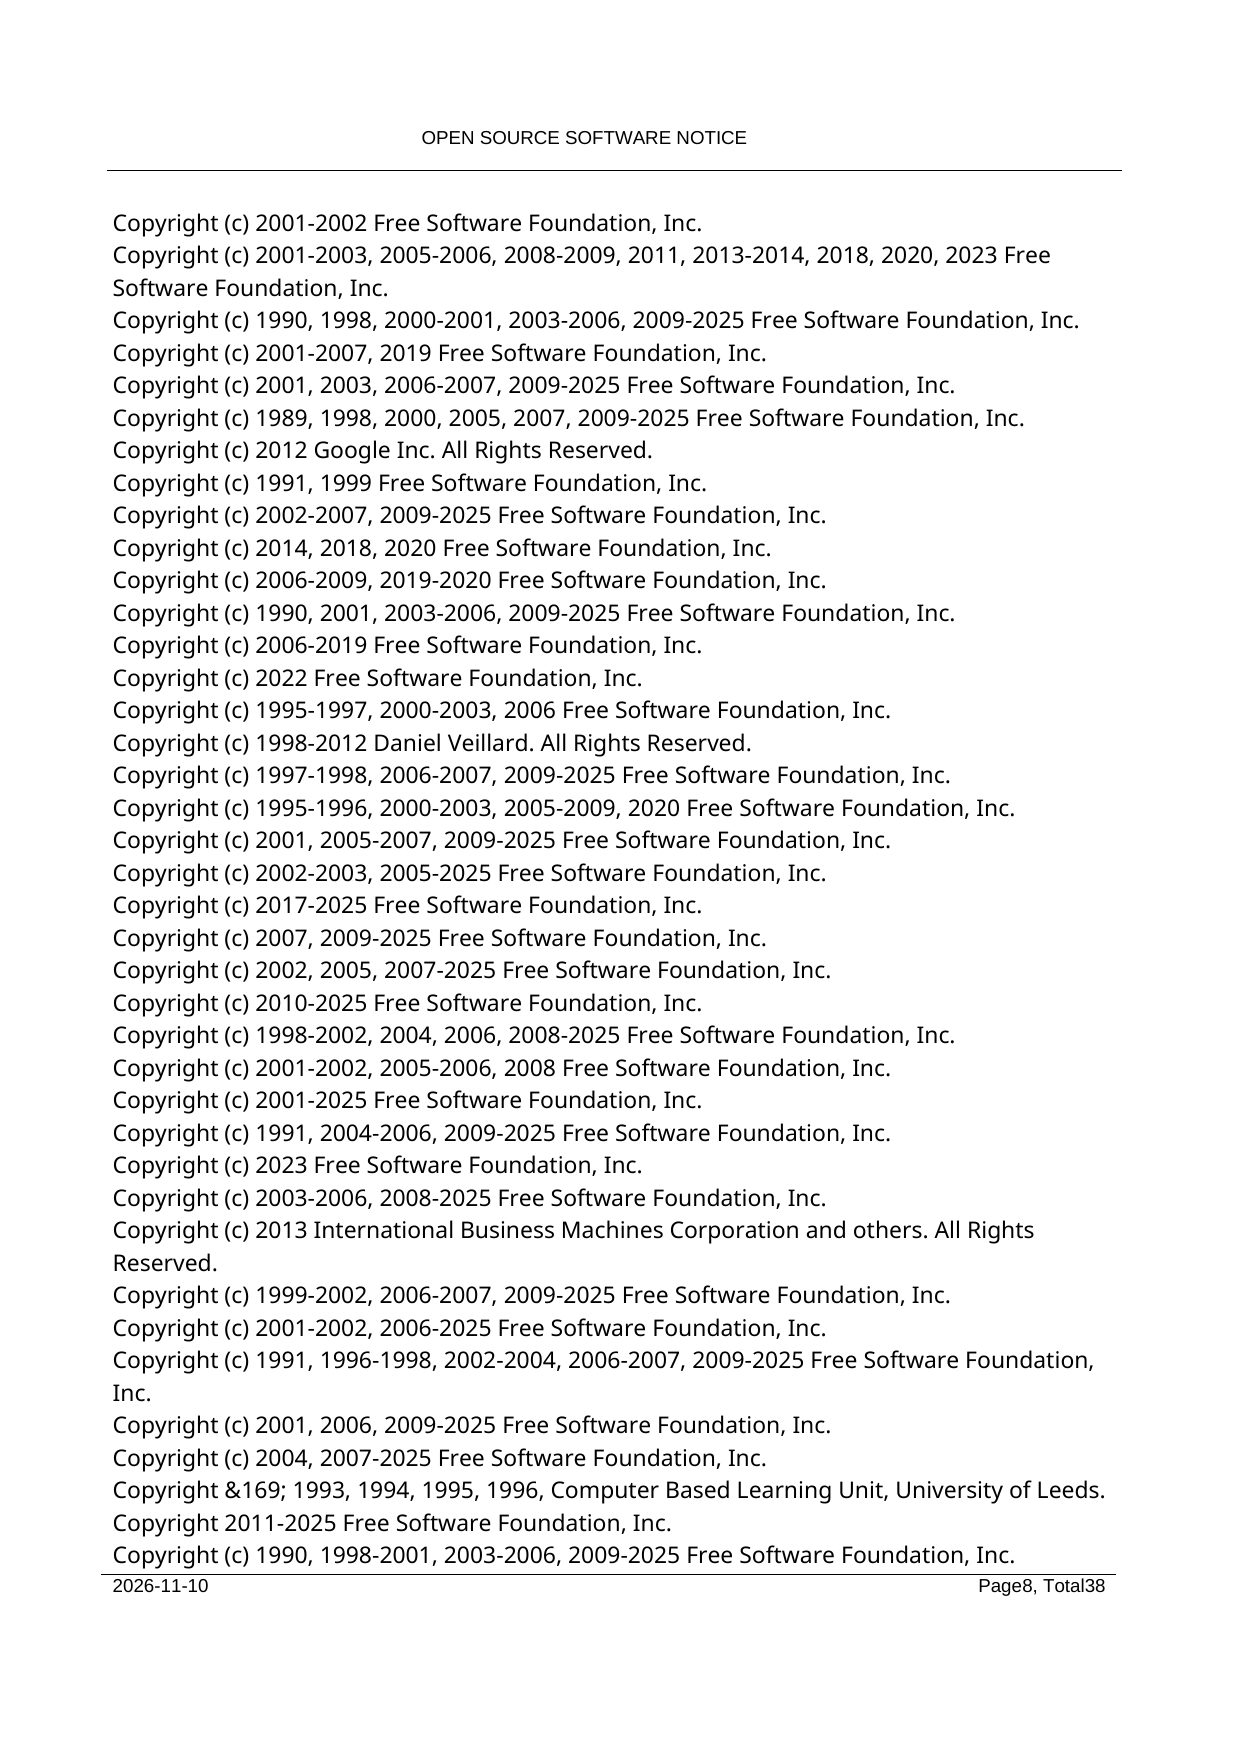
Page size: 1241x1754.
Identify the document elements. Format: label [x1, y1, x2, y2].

text [112, 206, 1128, 1571]
